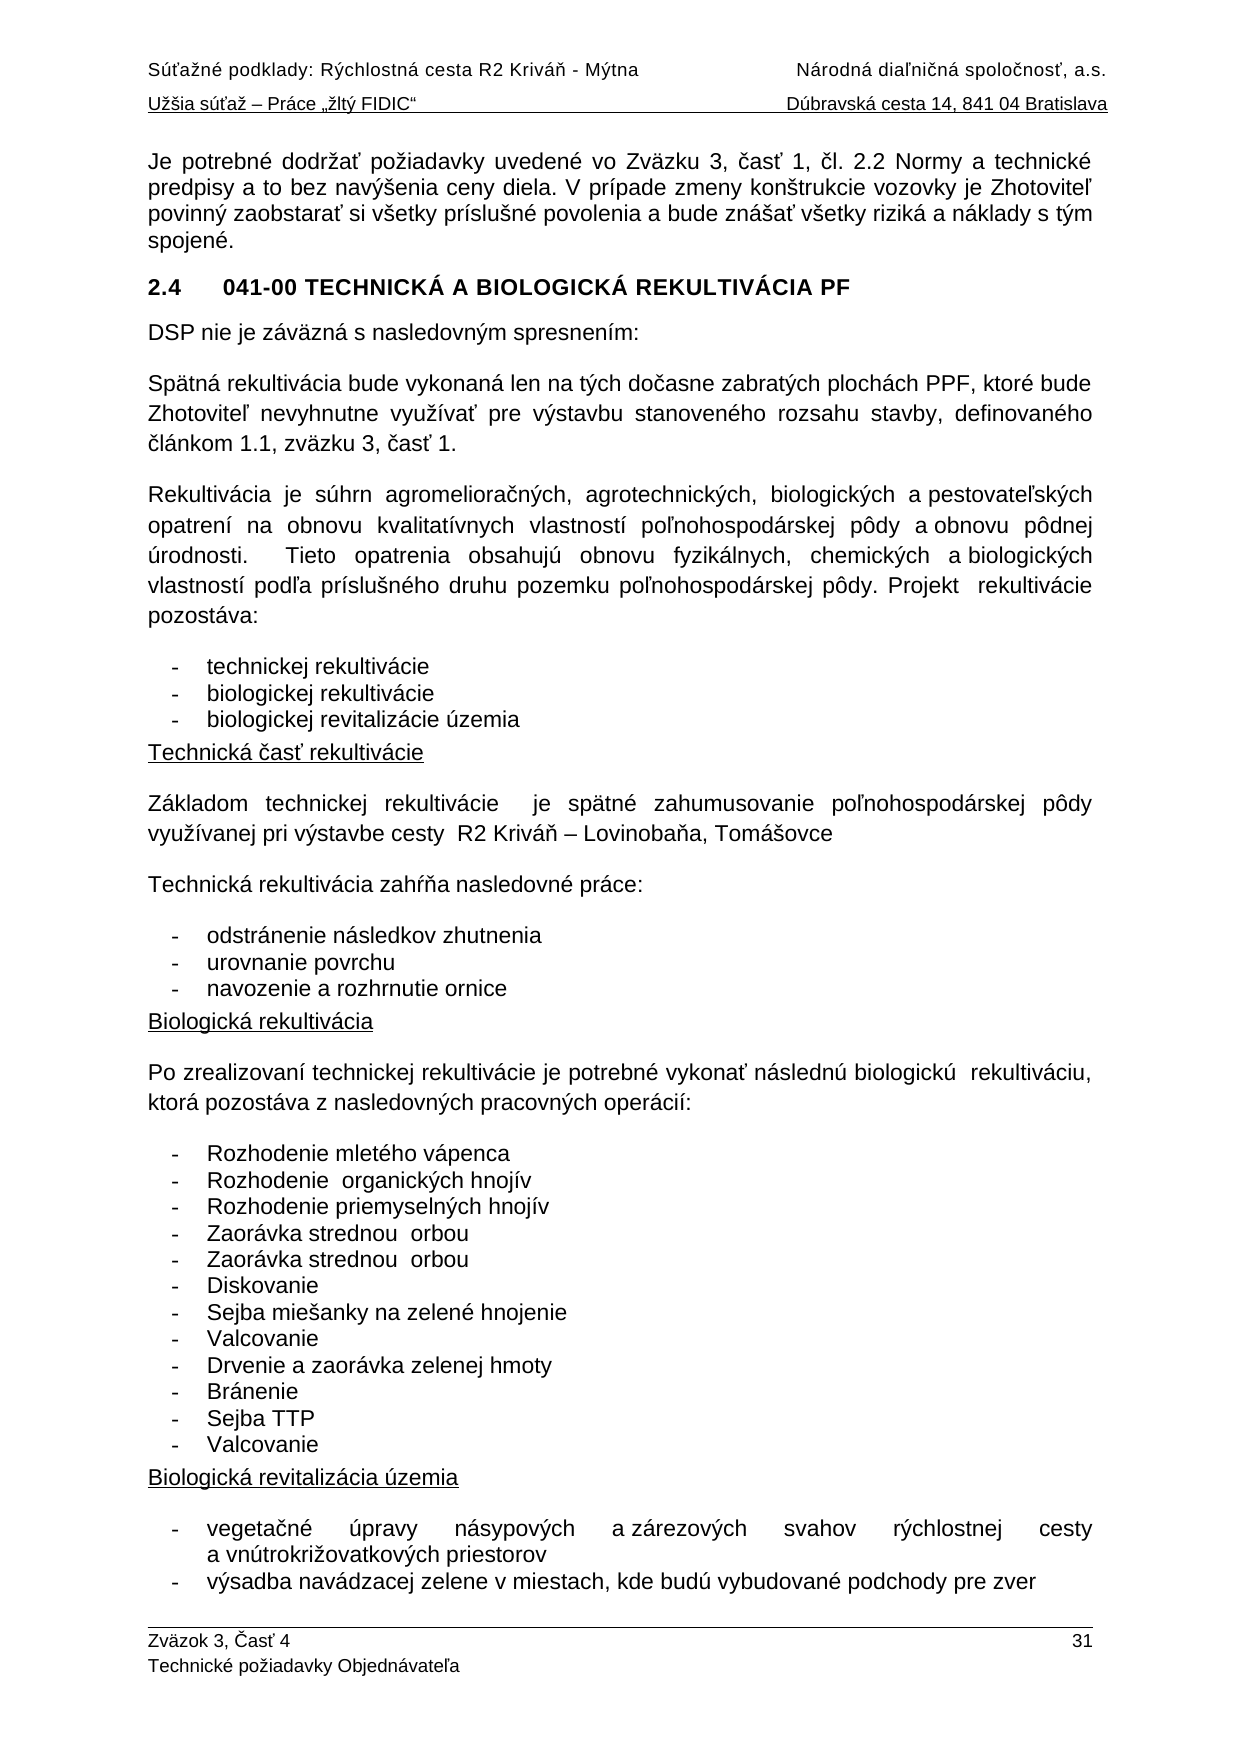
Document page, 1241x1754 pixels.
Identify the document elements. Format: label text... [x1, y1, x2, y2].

text Biologická rekultivácia [148, 1008, 1093, 1034]
list Drvenie a zaorávka zelenej hmoty [171, 1352, 1093, 1378]
list odstránenie následkov zhutnenia [171, 922, 1093, 949]
text Technická časť rekultivácie [148, 739, 1093, 765]
text Je potrebné dodržať požiadavky uvedené vo Zväzku 3, časť 1, čl. 2.2 Normy a technické predpisy a to bez navýšenia ceny diela. V prípade zmeny konštrukcie vozovky je Zhotoviteľ povinný zaobstarať si všetky príslušné povolenia a bude znášať všetky riziká a náklady s tým spojené. [148, 148, 1093, 253]
list Diskovanie [171, 1272, 1093, 1299]
text Technická rekultivácia zahŕňa nasledovné práce: [148, 871, 1093, 898]
text DSP nie je záväzná s nasledovným spresnením: [148, 319, 1093, 345]
list výsadba navádzacej zelene v miestach, kde budú vybudované podchody pre zver [171, 1568, 1093, 1594]
list Sejba miešanky na zelené hnojenie [171, 1299, 1093, 1325]
text Rekultivácia je súhrn agromelioračných, agrotechnických, biologických a pestovateľských opatrení na obnovu kvalitatívnych vlastností poľnohospodárskej pôdy a obnovu pôdnej úrodnosti. Tieto opatrenia obsahujú obnovu fyzikálnych, chemických a biologických vlastností podľa príslušného druhu pozemku poľnohospodárskej pôdy. Projekt rekultivácie pozostáva: [148, 481, 1093, 629]
text Spätná rekultivácia bude vykonaná len na tých dočasne zabratých plochách PPF, ktoré bude Zhotoviteľ nevyhnutne využívať pre výstavbu stanoveného rozsahu stavby, definovaného článkom 1.1, zväzku 3, časť 1. [148, 370, 1093, 457]
list Rozhodenie mletého vápenca [171, 1140, 1093, 1167]
list technickej rekultivácie [171, 653, 1093, 680]
list biologickej revitalizácie územia [171, 706, 1093, 733]
text Po zrealizovaní technickej rekultivácie je potrebné vykonať následnú biologickú rekultiváciu, ktorá pozostáva z nasledovných pracovných operácií: [148, 1059, 1093, 1116]
list biologickej rekultivácie [171, 680, 1093, 706]
list Valcovanie [171, 1325, 1093, 1352]
list Valcovanie [171, 1431, 1093, 1458]
list Rozhodenie priemyselných hnojív [171, 1193, 1093, 1219]
list vegetačné úpravy násypových a zárezových svahov rýchlostnej cesty a vnútrokrižovatkových priestorov [171, 1515, 1093, 1568]
text Biologická revitalizácia územia [148, 1464, 1093, 1490]
list Zaorávka strednou orbou [171, 1246, 1093, 1272]
list Zaorávka strednou orbou [171, 1219, 1093, 1246]
list Sejba TTP [171, 1405, 1093, 1431]
text Základom technickej rekultivácie je spätné zahumusovanie poľnohospodárskej pôdy využívanej pri výstavbe cesty R2 Kriváň – Lovinobaňa, Tomášovce [148, 790, 1093, 847]
list Bránenie [171, 1378, 1093, 1405]
list navozenie a rozhrnutie ornice [171, 975, 1093, 1002]
subtitle 041-00 Technická a biologická rekultivácia PF [148, 274, 1093, 300]
list urovnanie povrchu [171, 949, 1093, 975]
list Rozhodenie organických hnojív [171, 1167, 1093, 1193]
